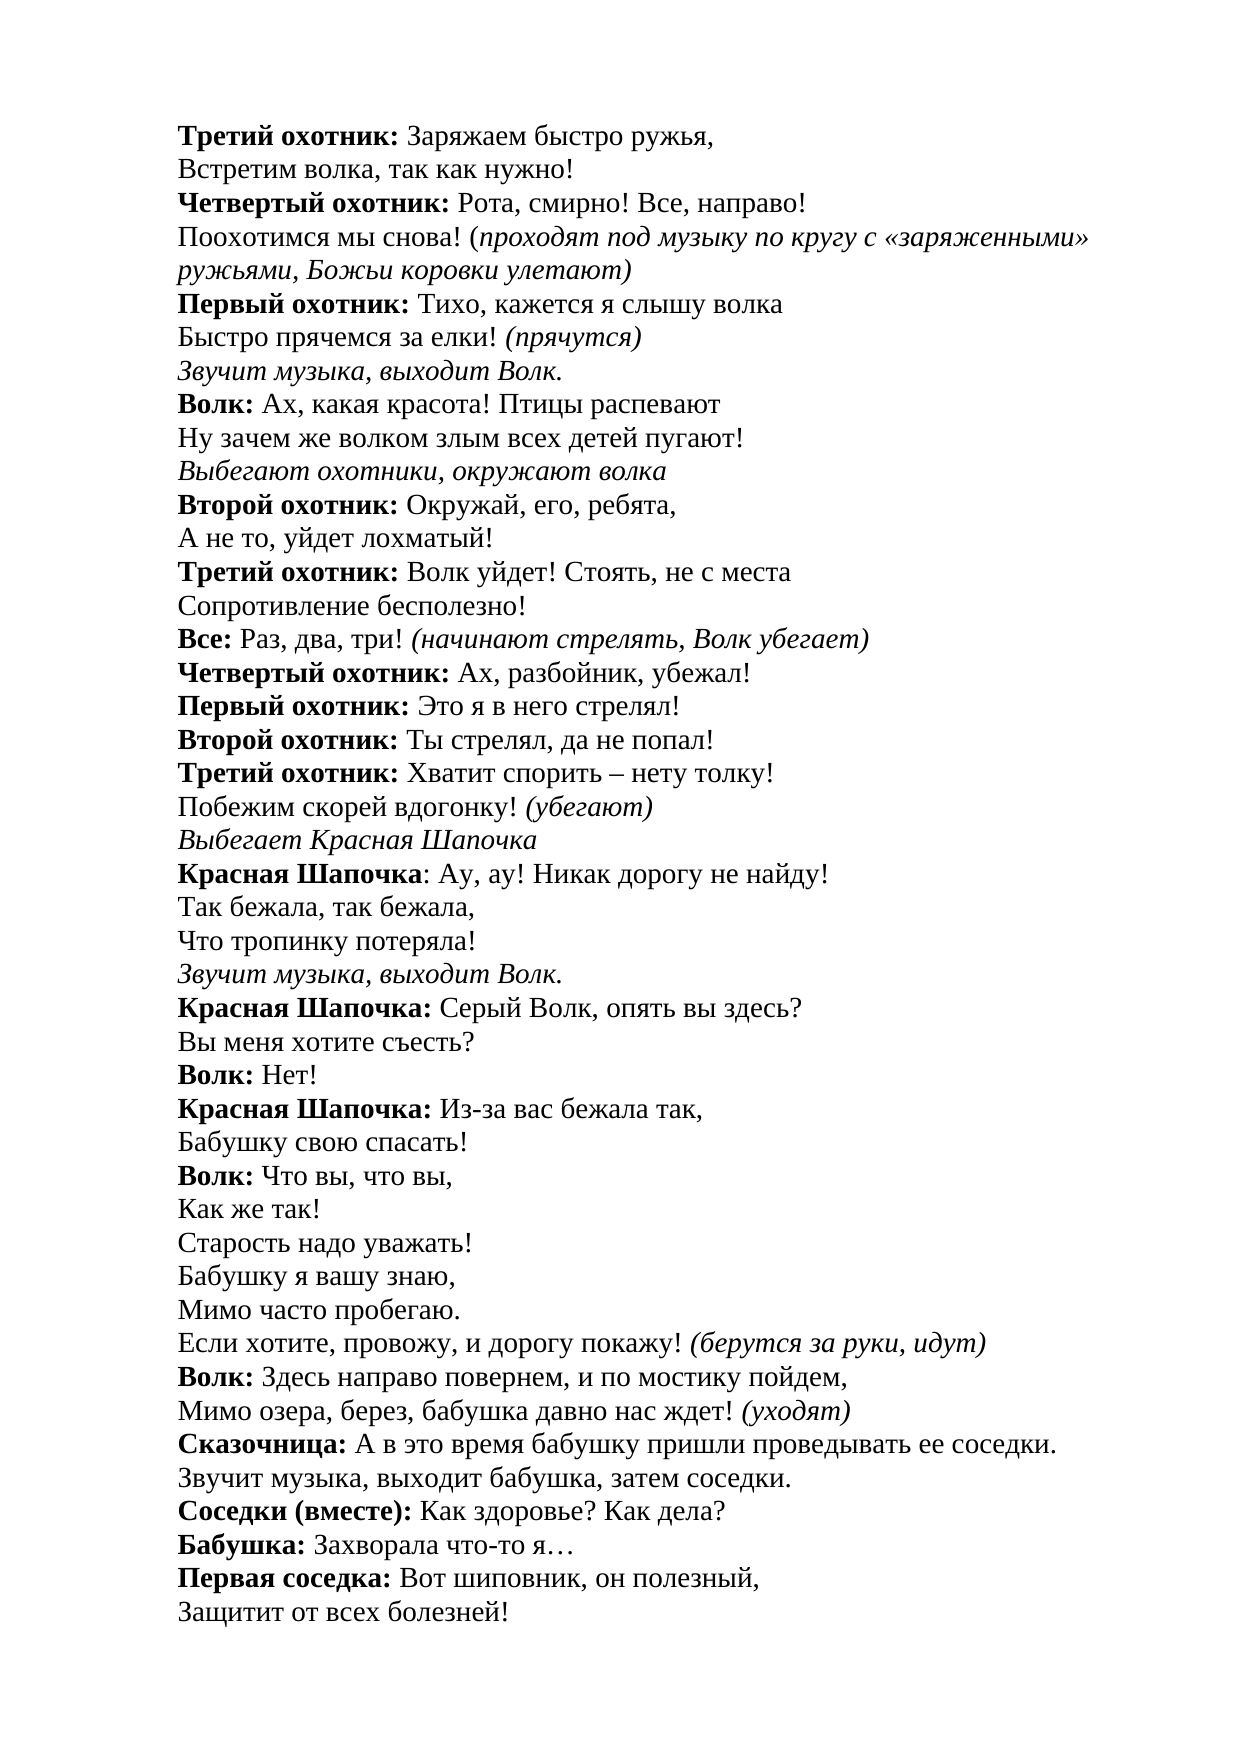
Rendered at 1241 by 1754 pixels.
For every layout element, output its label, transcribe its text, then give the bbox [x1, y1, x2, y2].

text Волк: Нет! [177, 1057, 1152, 1091]
text Все: Раз, два, три! (начинают стрелять, Волк убегает) [177, 621, 1152, 655]
text Выбегает Красная Шапочка [177, 822, 1152, 856]
text Что тропинку потеряла! [177, 923, 1152, 957]
text Третий охотник: Заряжаем быстро ружья, [177, 118, 1152, 152]
text А не то, уйдет лохматый! [177, 521, 1152, 554]
text Если хотите, провожу, и дорогу покажу! (берутся за руки, идут) [177, 1326, 1152, 1359]
text Звучит музыка, выходит Волк. [177, 353, 1152, 386]
text Бабушку свою спасать! [177, 1124, 1152, 1158]
text Встретим волка, так как нужно! [177, 152, 1152, 185]
text Как же так! [177, 1191, 1152, 1225]
text Звучит музыка, выходит бабушка, затем соседки. [177, 1460, 1152, 1493]
text Старость надо уважать! [177, 1225, 1152, 1258]
text Красная Шапочка: Из-за вас бежала так, [177, 1091, 1152, 1124]
text Первый охотник: Тихо, кажется я слышу волка [177, 286, 1152, 319]
text Звучит музыка, выходит Волк. [177, 957, 1152, 990]
text Третий охотник: Хватит спорить – нету толку! [177, 755, 1152, 789]
text Красная Шапочка: Серый Волк, опять вы здесь? [177, 990, 1152, 1024]
text Поохотимся мы снова! (проходят под музыку по кругу с «заряженными» ружьями, Божьи коровки улетают) [177, 219, 1152, 286]
text Третий охотник: Волк уйдет! Стоять, не с места [177, 554, 1152, 588]
text Выбегают охотники, окружают волка [177, 453, 1152, 487]
text Волк: Ах, какая красота! Птицы распевают [177, 386, 1152, 420]
text Волк: Что вы, что вы, [177, 1158, 1152, 1191]
text Четвертый охотник: Рота, смирно! Все, направо! [177, 185, 1152, 219]
text Так бежала, так бежала, [177, 889, 1152, 923]
text Быстро прячемся за елки! (прячутся) [177, 319, 1152, 353]
text Первая соседка: Вот шиповник, он полезный, [177, 1560, 1152, 1594]
text Побежим скорей вдогонку! (убегают) [177, 789, 1152, 822]
text Ну зачем же волком злым всех детей пугают! [177, 420, 1152, 453]
text Красная Шапочка: Ау, ау! Никак дорогу не найду! [177, 856, 1152, 889]
text Первый охотник: Это я в него стрелял! [177, 688, 1152, 722]
text Защитит от всех болезней! [177, 1594, 1152, 1627]
text Мимо озера, берез, бабушка давно нас ждет! (уходят) [177, 1393, 1152, 1426]
text Вы меня хотите съесть? [177, 1024, 1152, 1057]
text Бабушка: Захворала что-то я… [177, 1527, 1152, 1560]
text Сказочница: А в это время бабушку пришли проведывать ее соседки. [177, 1426, 1152, 1460]
text Бабушку я вашу знаю, [177, 1258, 1152, 1292]
text Соседки (вместе): Как здоровье? Как дела? [177, 1493, 1152, 1527]
text Сопротивление бесполезно! [177, 588, 1152, 621]
text Мимо часто пробегаю. [177, 1292, 1152, 1326]
text Волк: Здесь направо повернем, и по мостику пойдем, [177, 1359, 1152, 1393]
text Второй охотник: Окружай, его, ребята, [177, 487, 1152, 521]
text Четвертый охотник: Ах, разбойник, убежал! [177, 655, 1152, 688]
text Второй охотник: Ты стрелял, да не попал! [177, 722, 1152, 755]
